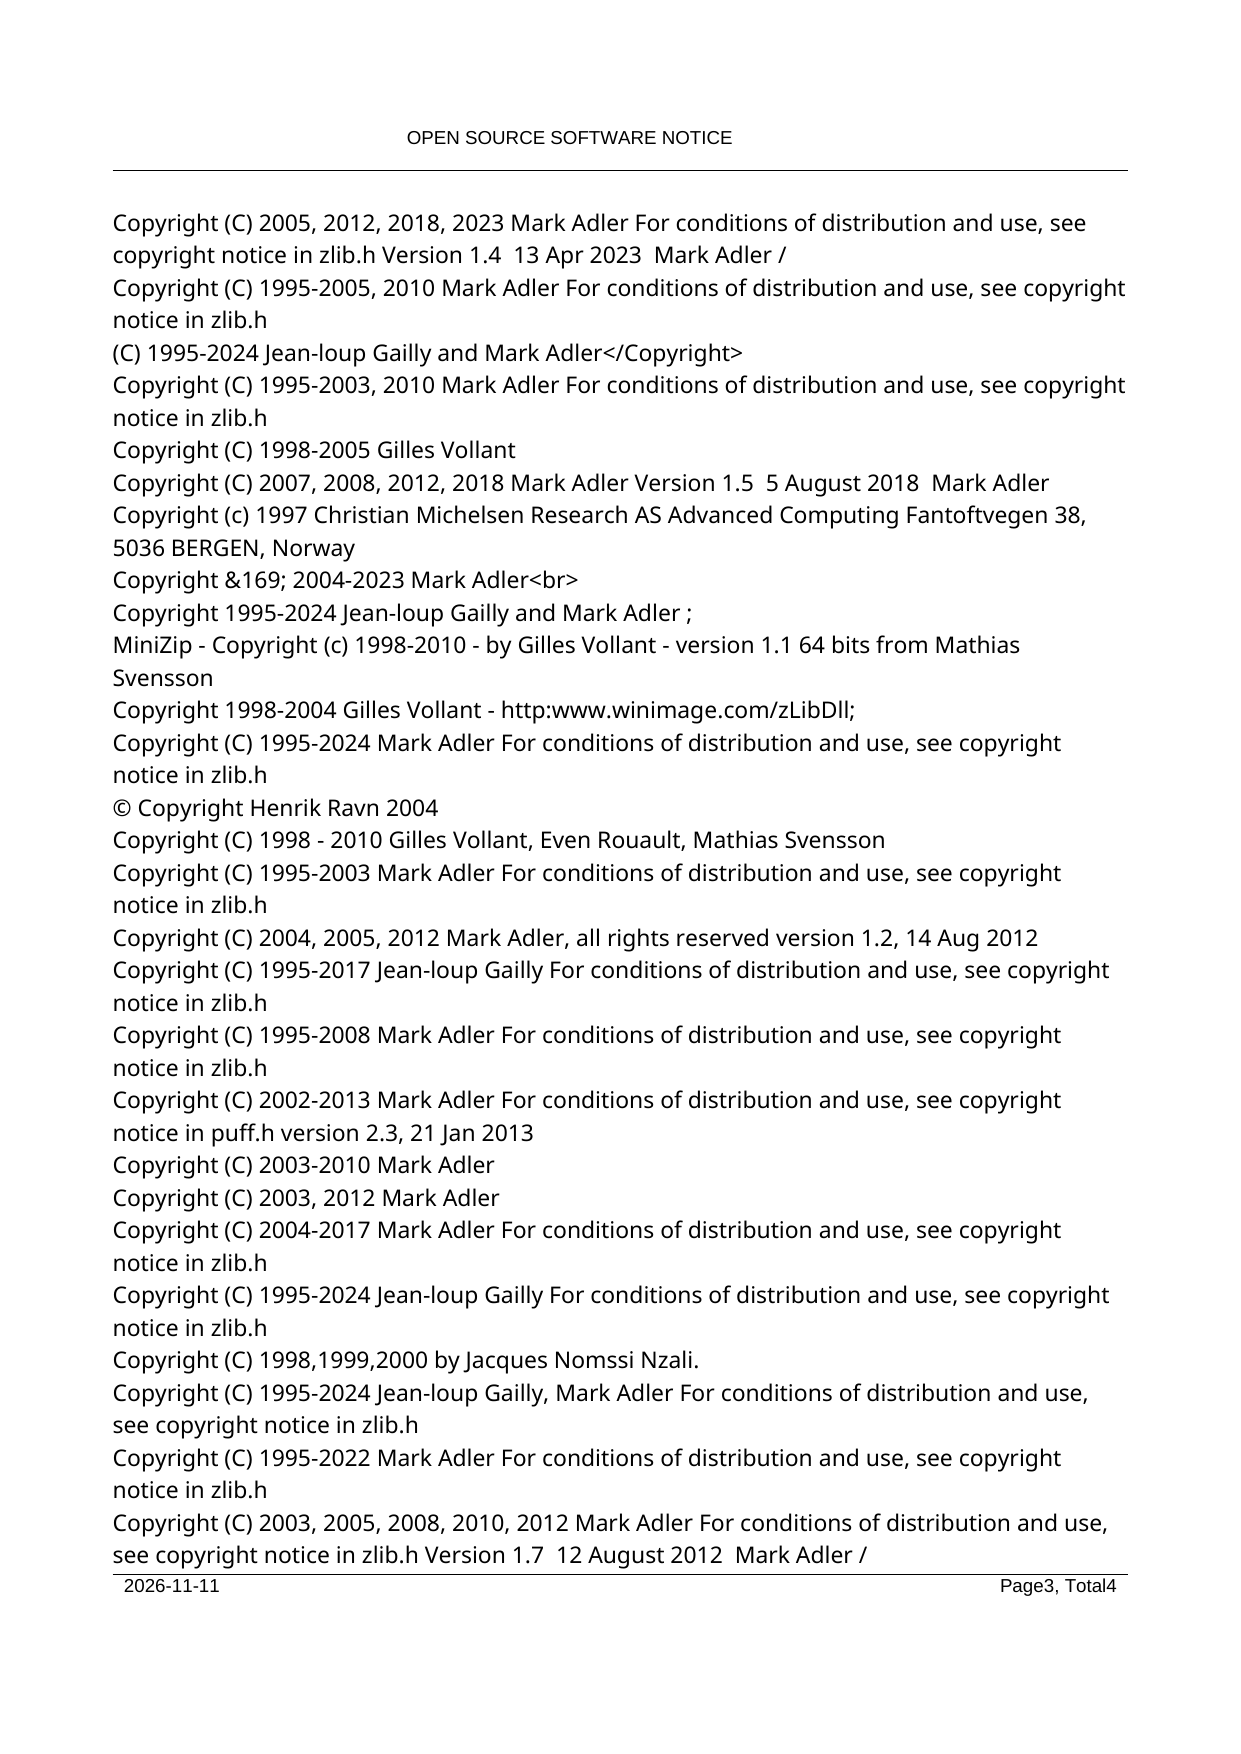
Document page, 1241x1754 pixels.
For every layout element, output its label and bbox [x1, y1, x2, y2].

text [112, 206, 1128, 1571]
